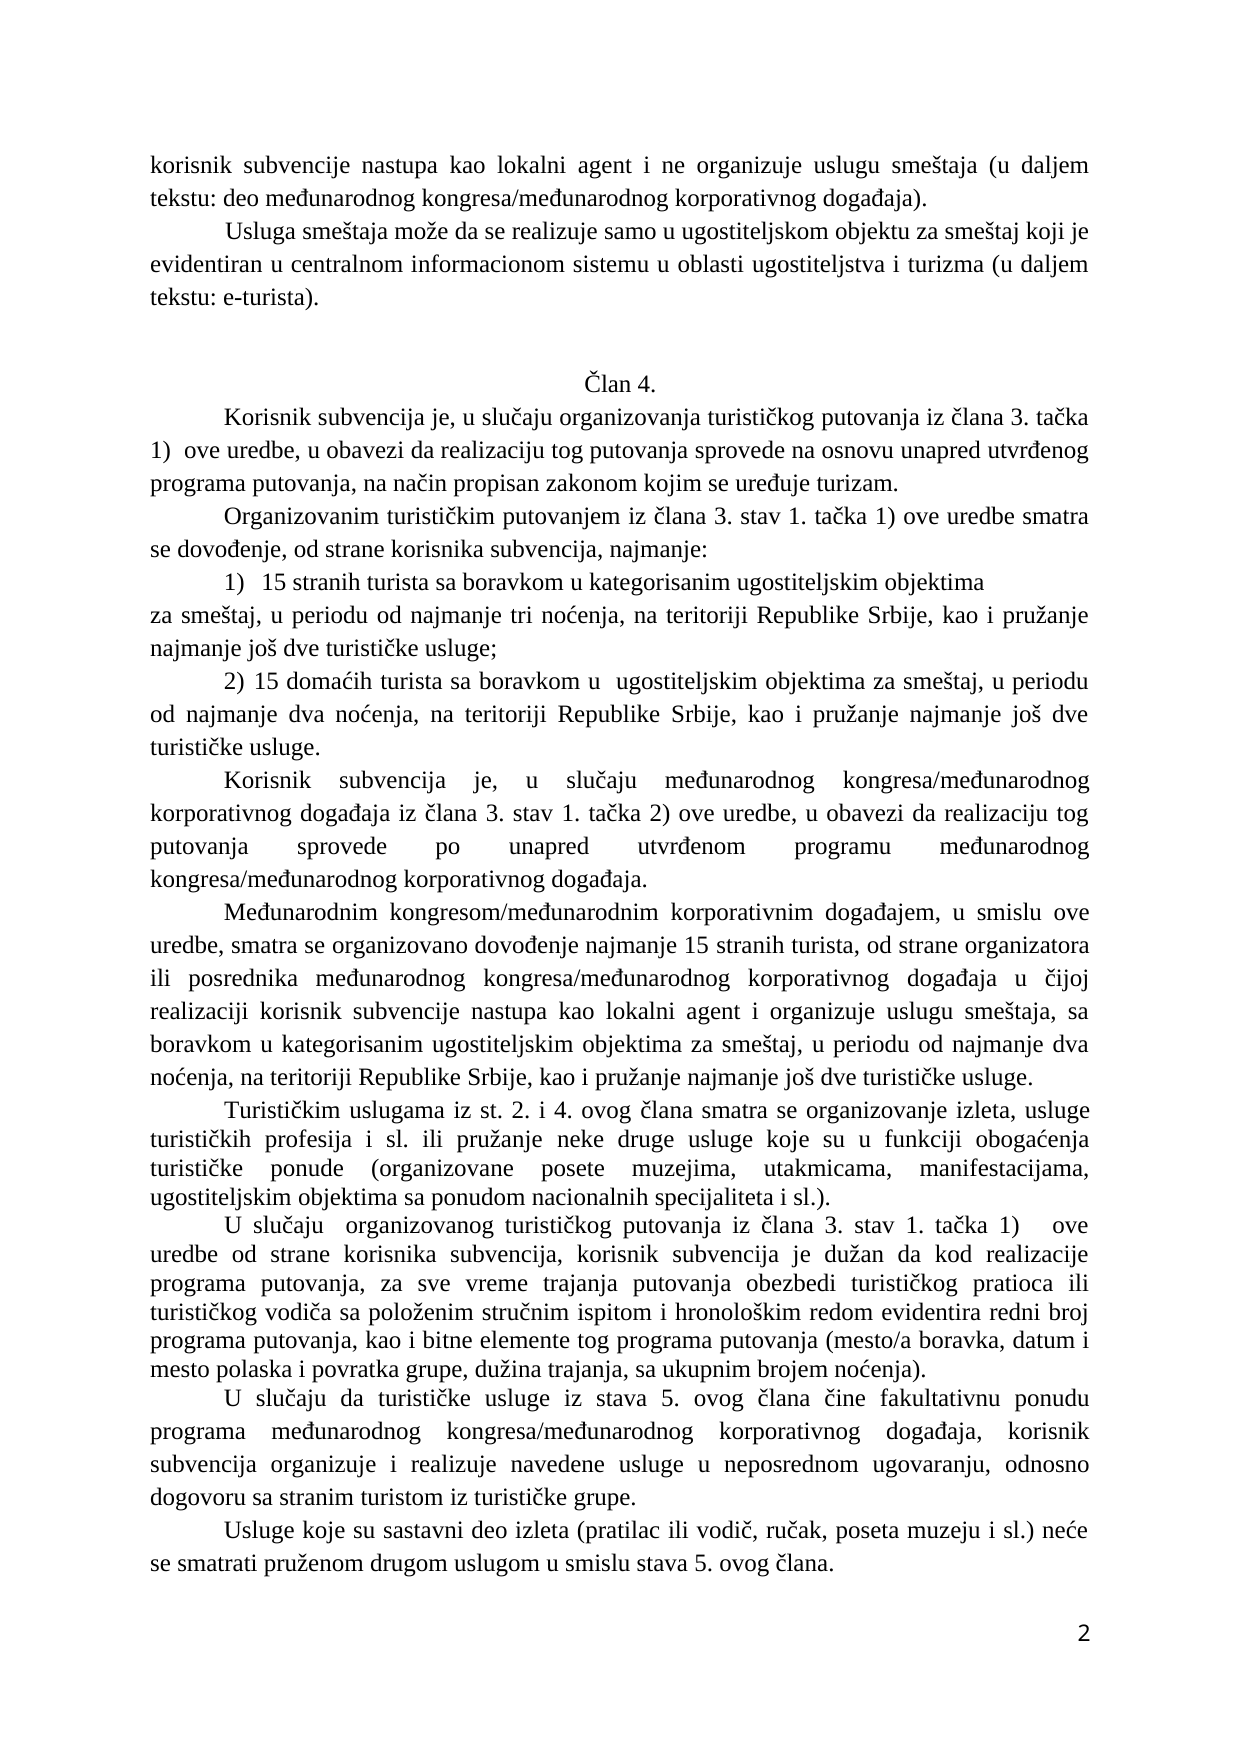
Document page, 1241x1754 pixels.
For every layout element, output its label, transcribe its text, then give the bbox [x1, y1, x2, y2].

text Organizovanim turističkim putovanjem iz člana 3. stav 1. tačka 1) ove uredbe smatra se dovođenje, od strane korisnika subvencija, najmanje: [150, 501, 1090, 563]
text Usluge koje su sastavni deo izleta (pratilac ili vodič, ručak, poseta muzeju i sl.) neće se smatrati pruženom drugom uslugom u smislu stava 5. ovog člana. [150, 1515, 1090, 1577]
text U slučaju organizovanog turističkog putovanja iz člana 3. stav 1. tačka 1) ove uredbe od strane korisnika subvencija, korisnik subvencija je dužan da kod realizacije programa putovanja, za sve vreme trajanja putovanja obezbedi turističkog pratioca ili turističkog vodiča sa položenim stručnim ispitom i hronološkim redom evidentira redni broj programa putovanja, kao i bitne elemente tog programa putovanja (mesto/a boravka, datum i mesto polaska i povratka grupe, dužina trajanja, sa ukupnim brojem noćenja). [150, 1210, 1090, 1383]
text U slučaju da turističke usluge iz stava 5. ovog člana čine fakultativnu ponudu programa međunarodnog kongresa/međunarodnog korporativnog događaja, korisnik subvencija organizuje i realizuje navedene usluge u neposrednom ugovaranju, odnosno dogovoru sa stranim turistom iz turističke grupe. [150, 1383, 1090, 1511]
text Međunarodnim kongresom/međunarodnim korporativnim događajem, u smislu ove uredbe, smatra se organizovano dovođenje najmanje 15 stranih turista, od strane organizatora ili posrednika međunarodnog kongresa/međunarodnog korporativnog događaja u čijoj realizaciji korisnik subvencije nastupa kao lokalni agent i organizuje uslugu smeštaja, sa boravkom u kategorisanim ugostiteljskim objektima za smeštaj, u periodu od najmanje dva noćenja, na teritoriji Republike Srbije, kao i pružanje najmanje još dve turističke usluge. [150, 897, 1090, 1091]
text za smeštaj, u periodu od najmanje tri noćenja, na teritoriji Republike Srbije, kao i pružanje najmanje još dve turističke usluge; [150, 600, 1090, 662]
text Član 4. [150, 369, 1090, 398]
text Turističkim uslugama iz st. 2. i 4. ovog člana smatra se organizovanje izleta, usluge turističkih profesija i sl. ili pružanje neke druge usluge koje su u funkciji obogaćenja turističke ponude (organizovane posete muzejima, utakmicama, manifestacijama, ugostiteljskim objektima sa ponudom nacionalnih specijaliteta i sl.). [150, 1095, 1090, 1210]
text Usluga smeštaja može da se realizuje samo u ugostiteljskom objektu za smeštaj koji je evidentiran u centralnom informacionom sistemu u oblasti ugostiteljstva i turizma (u daljem tekstu: e-turista). [150, 216, 1090, 311]
text Korisnik subvencija je, u slučaju organizovanja turističkog putovanja iz člana 3. tačka 1) ove uredbe, u obavezi da realizaciju tog putovanja sprovede na osnovu unapred utvrđenog programa putovanja, na način propisan zakonom kojim se uređuje turizam. [150, 402, 1090, 497]
text Korisnik subvencija je, u slučaju međunarodnog kongresa/međunarodnog korporativnog događaja iz člana 3. stav 1. tačka 2) ove uredbe, u obavezi da realizaciju tog putovanja sprovede po unapred utvrđenom programu međunarodnog kongresa/međunarodnog korporativnog događaja. [150, 765, 1090, 893]
list 15 stranih turista sa boravkom u kategorisanim ugostiteljskim objektima [224, 567, 1090, 596]
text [150, 150, 1090, 212]
list 15 domaćih turista sa boravkom u ugostiteljskim objektima za smeštaj, u periodu od najmanje dva noćenja, na teritoriji Republike Srbije, kao i pružanje najmanje još dve turističke usluge. [150, 666, 1090, 761]
